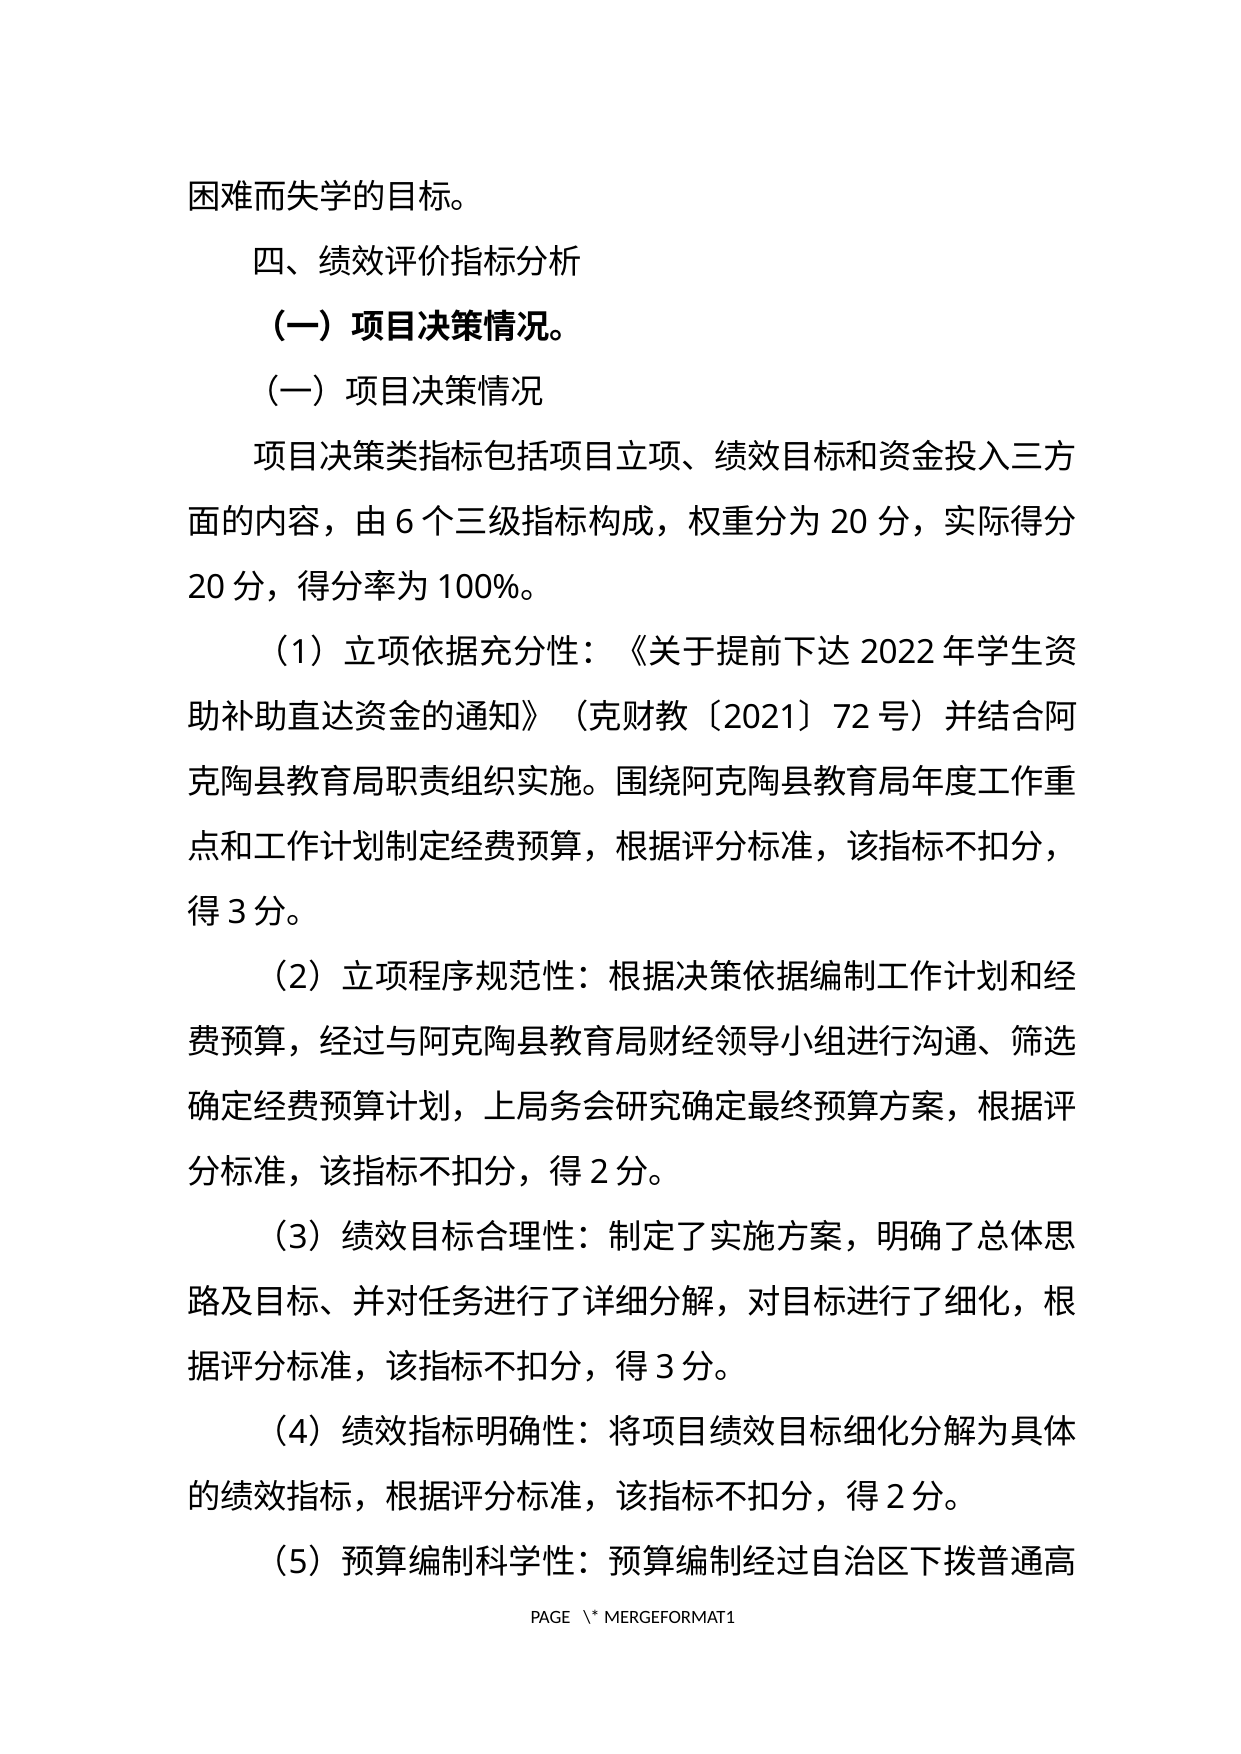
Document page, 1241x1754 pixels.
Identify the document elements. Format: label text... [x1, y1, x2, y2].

text 四、绩效评价指标分析 [187, 227, 1078, 292]
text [187, 162, 1078, 227]
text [187, 357, 1078, 1592]
text （一）项目决策情况。 [187, 292, 1078, 357]
